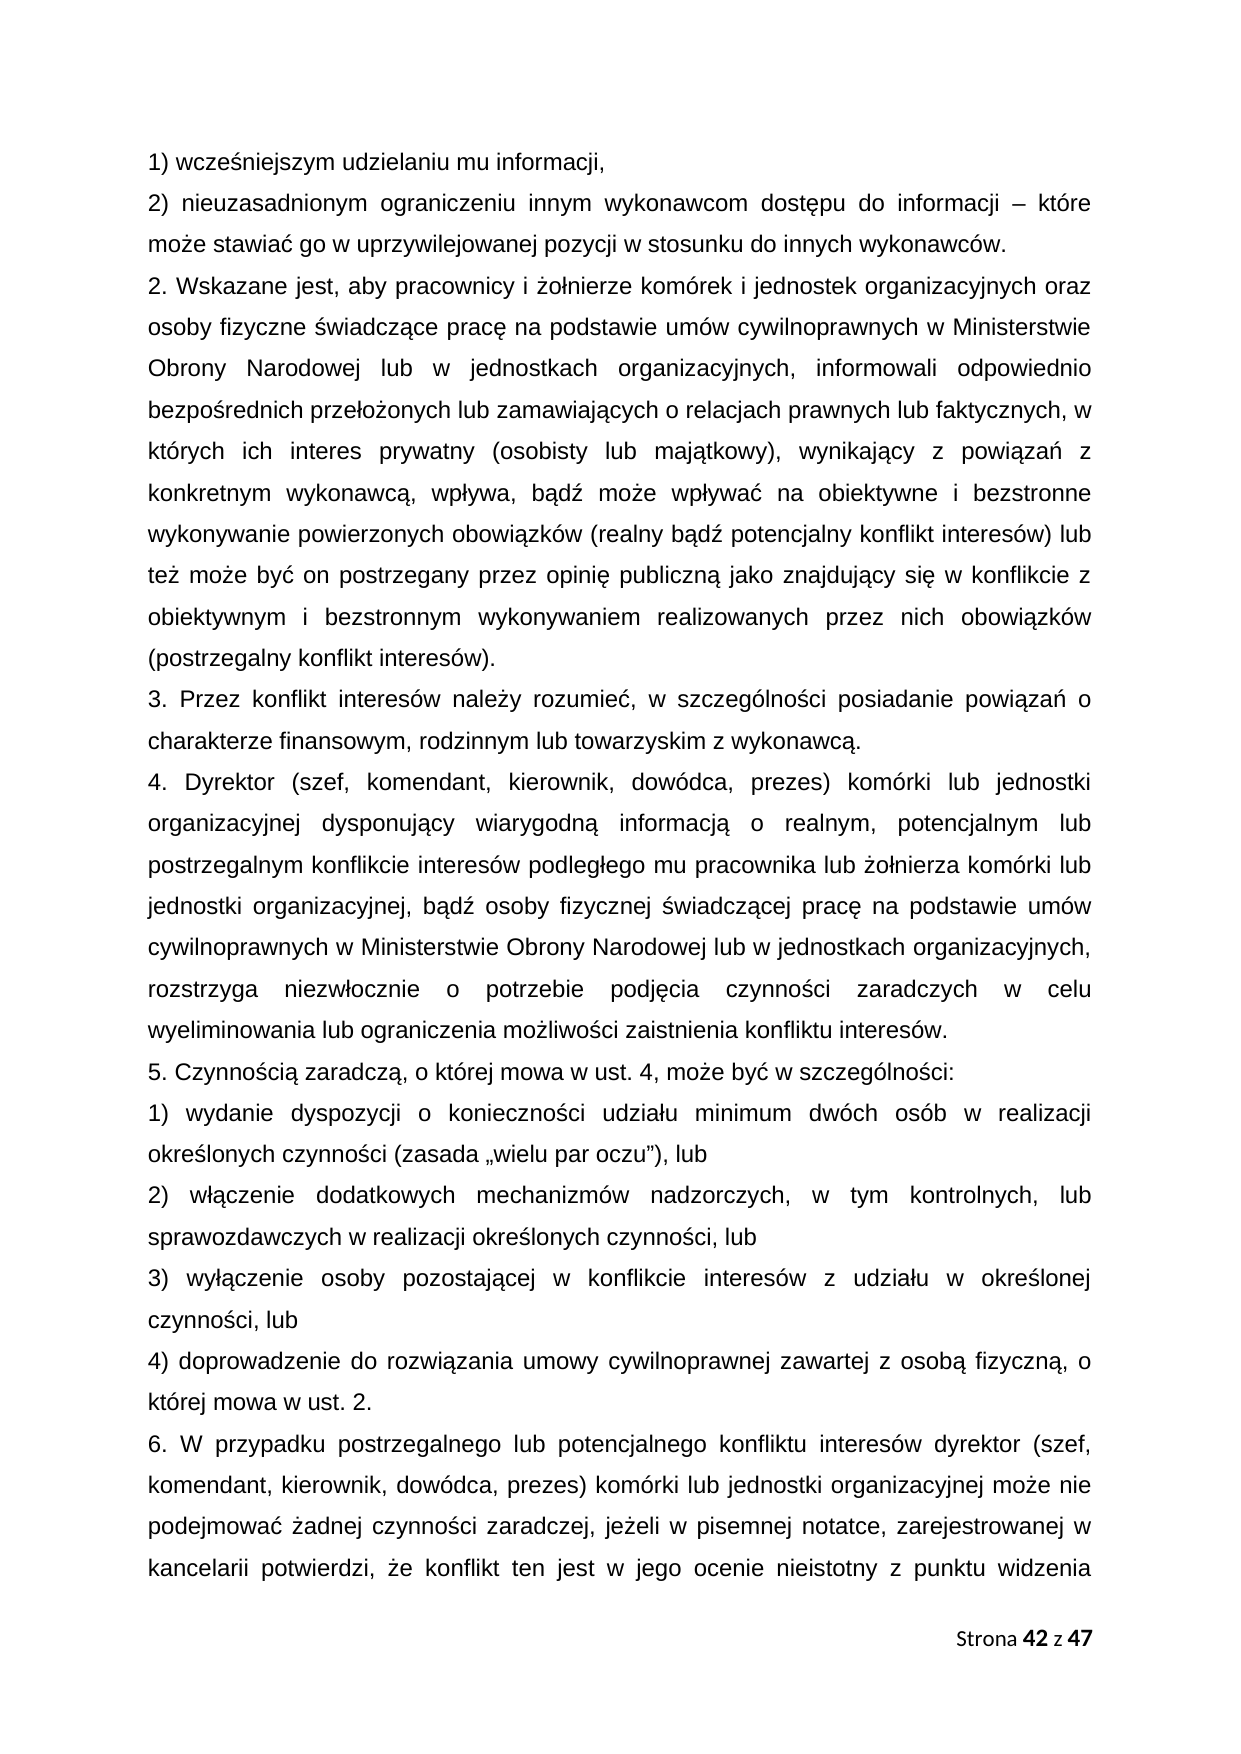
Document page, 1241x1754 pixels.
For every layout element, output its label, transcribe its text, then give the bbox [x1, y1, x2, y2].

text 2) nieuzasadnionym ograniczeniu innym wykonawcom dostępu do informacji – które może stawiać go w uprzywilejowanej pozycji w stosunku do innych wykonawców. [148, 189, 1093, 258]
text 4. Dyrektor (szef, komendant, kierownik, dowódca, prezes) komórki lub jednostki organizacyjnej dysponujący wiarygodną informacją o realnym, potencjalnym lub postrzegalnym konflikcie interesów podległego mu pracownika lub żołnierza komórki lub jednostki organizacyjnej, bądź osoby fizycznej świadczącej pracę na podstawie umów cywilnoprawnych w Ministerstwie Obrony Narodowej lub w jednostkach organizacyjnych, rozstrzyga niezwłocznie o potrzebie podjęcia czynności zaradczych w celu wyeliminowania lub ograniczenia możliwości zaistnienia konfliktu interesów. [148, 768, 1093, 1044]
text 1) wydanie dyspozycji o konieczności udziału minimum dwóch osób w realizacji określonych czynności (zasada „wielu par oczu”), lub [148, 1099, 1093, 1168]
text 3) wyłączenie osoby pozostającej w konflikcie interesów z udziału w określonej czynności, lub [148, 1264, 1093, 1333]
text 3. Przez konflikt interesów należy rozumieć, w szczególności posiadanie powiązań o charakterze finansowym, rodzinnym lub towarzyskim z wykonawcą. [148, 685, 1093, 754]
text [148, 1429, 1093, 1581]
text 2. Wskazane jest, aby pracownicy i żołnierze komórek i jednostek organizacyjnych oraz osoby fizyczne świadczące pracę na podstawie umów cywilnoprawnych w Ministerstwie Obrony Narodowej lub w jednostkach organizacyjnych, informowali odpowiednio bezpośrednich przełożonych lub zamawiających o relacjach prawnych lub faktycznych, w których ich interes prywatny (osobisty lub majątkowy), wynikający z powiązań z konkretnym wykonawcą, wpływa, bądź może wpływać na obiektywne i bezstronne wykonywanie powierzonych obowiązków (realny bądź potencjalny konflikt interesów) lub też może być on postrzegany przez opinię publiczną jako znajdujący się w konflikcie z obiektywnym i bezstronnym wykonywaniem realizowanych przez nich obowiązków (postrzegalny konflikt interesów). [148, 272, 1093, 671]
text 4) doprowadzenie do rozwiązania umowy cywilnoprawnej zawartej z osobą fizyczną, o której mowa w ust. 2. [148, 1347, 1093, 1416]
text 2) włączenie dodatkowych mechanizmów nadzorczych, w tym kontrolnych, lub sprawozdawczych w realizacji określonych czynności, lub [148, 1181, 1093, 1250]
text 5. Czynnością zaradczą, o której mowa w ust. 4, może być w szczególności: [148, 1057, 1093, 1085]
text 1) wcześniejszym udzielaniu mu informacji, [148, 148, 1093, 175]
